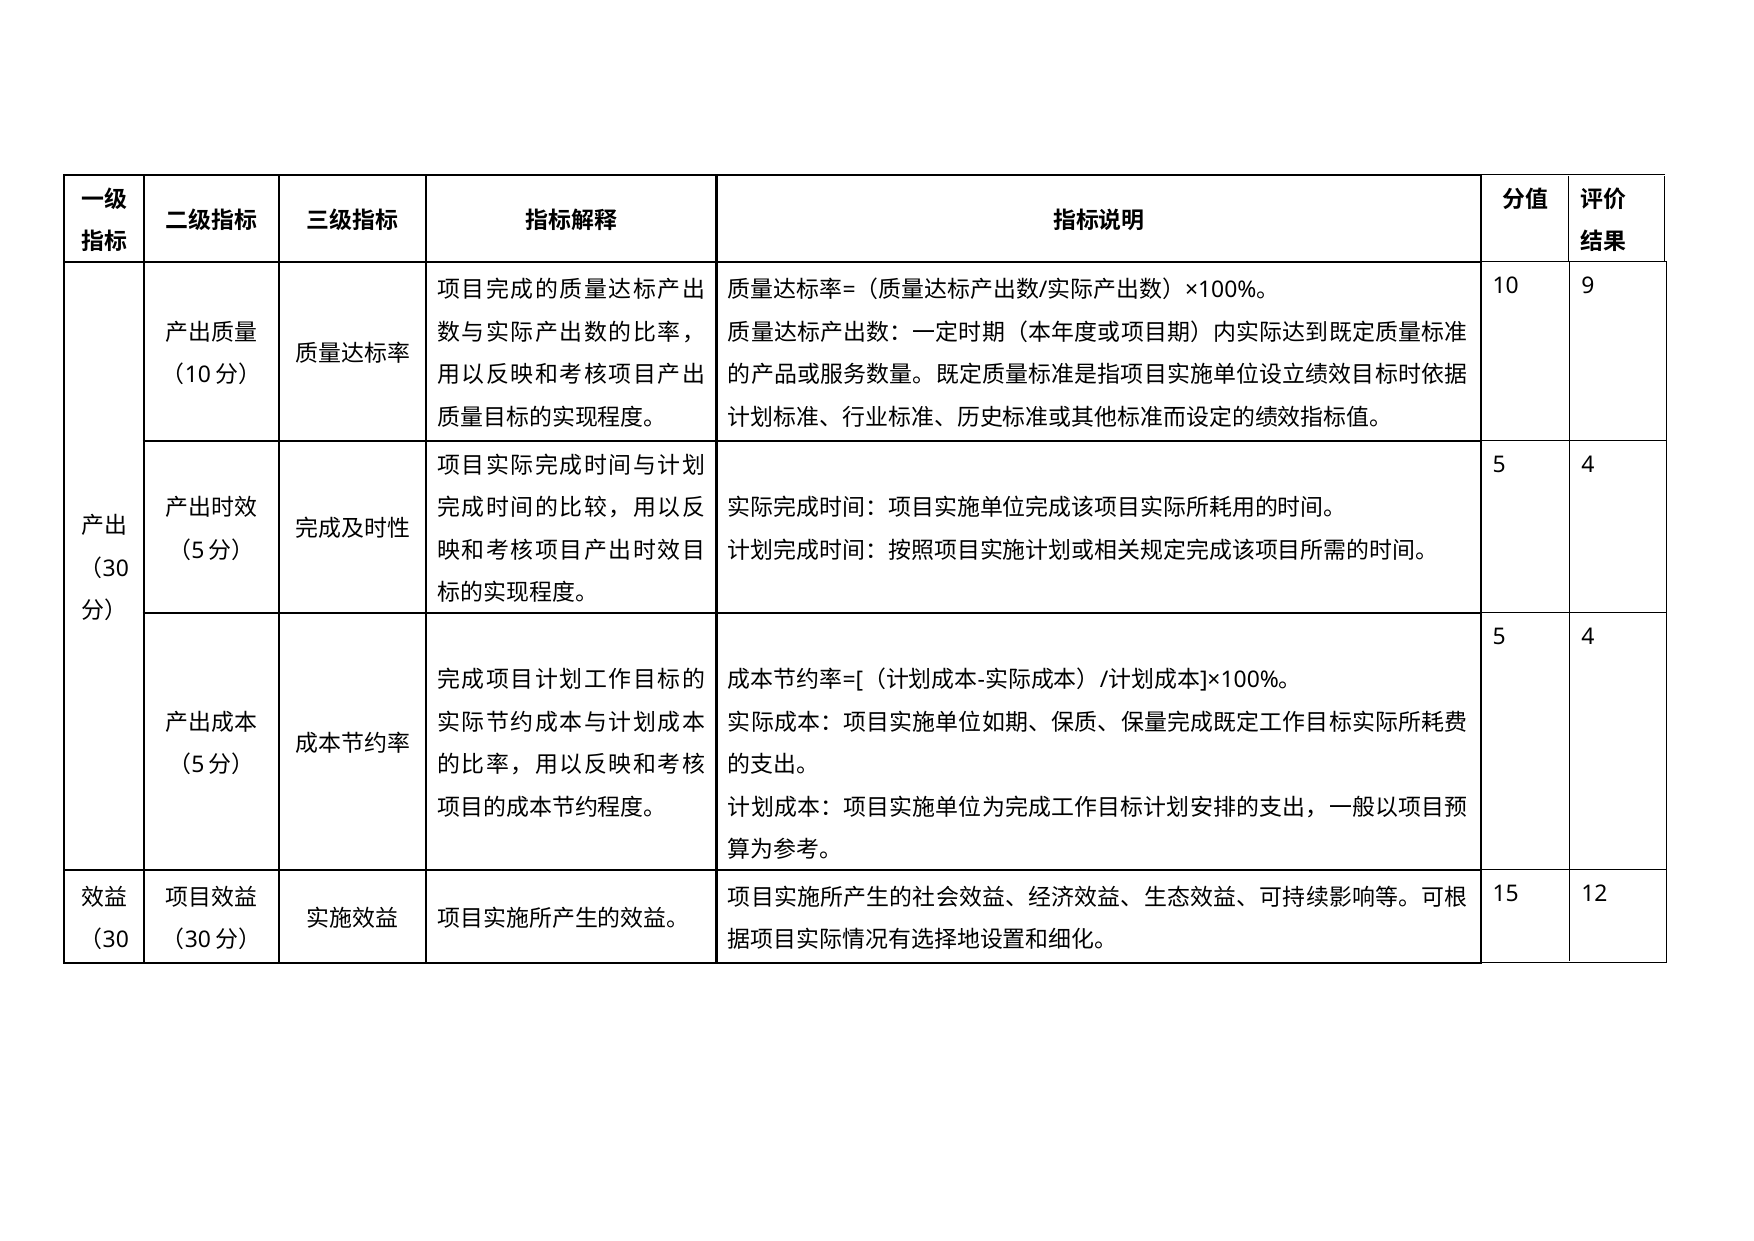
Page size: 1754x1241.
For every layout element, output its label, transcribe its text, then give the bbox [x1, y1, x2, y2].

table_cell 产出质量（10分） [145, 263, 278, 440]
table_header 三级指标 [280, 176, 425, 261]
table_header 一级指标 [65, 176, 143, 261]
table_cell 产出时效（5分） [145, 442, 278, 612]
table_cell 4 [1570, 441, 1666, 612]
table_cell 成本节约率 [280, 614, 425, 869]
table_cell 4 [1570, 613, 1666, 869]
table_header 评价 结果 [1569, 175, 1665, 261]
table_cell 项目实际完成时间与计划完成时间的比较，用以反映和考核项目产出时效目标的实现程度。 [427, 442, 715, 612]
table_cell 5 [1482, 441, 1569, 612]
table_cell 项目完成的质量达标产出数与实际产出数的比率，用以反映和考核项目产出质量目标的实现程度。 [427, 263, 715, 440]
table_cell 12 [1570, 870, 1666, 962]
table_cell 15 [1482, 870, 1570, 962]
table_header 分值 [1482, 175, 1569, 261]
table_cell 产出（30分） [65, 263, 143, 869]
table_cell 实施效益 [280, 871, 425, 962]
table_cell 成本节约率=[（计划成本-实际成本）/计划成本]×100%。 实际成本：项目实施单位如期、保质、保量完成既定工作目标实际所耗费的支出。 计划成本：项目实施单位为完成工作目标计划安排的支出，一般以项目预算为参考。 [718, 614, 1480, 869]
table_cell 项目效益（30分） [145, 871, 278, 962]
table_cell 产出成本（5分） [145, 614, 278, 869]
table_cell 5 [1482, 613, 1569, 869]
table_cell 完成项目计划工作目标的实际节约成本与计划成本的比率，用以反映和考核项目的成本节约程度。 [427, 614, 715, 869]
table_header 指标说明 [718, 176, 1480, 261]
table_header 二级指标 [145, 176, 278, 261]
table_cell 效益（30分） [65, 871, 143, 962]
table_cell 项目实施所产生的效益。 [427, 871, 715, 962]
table_cell 实际完成时间：项目实施单位完成该项目实际所耗用的时间。 计划完成时间：按照项目实施计划或相关规定完成该项目所需的时间。 [718, 442, 1480, 612]
table_cell 质量达标率 [280, 263, 425, 440]
table_cell 项目实施所产生的社会效益、经济效益、生态效益、可持续影响等。可根据项目实际情况有选择地设置和细化。 [718, 871, 1480, 962]
table_cell 10 [1482, 262, 1569, 440]
table_cell 9 [1570, 262, 1666, 440]
table_cell 质量达标率=（质量达标产出数/实际产出数）×100%。 质量达标产出数：一定时期（本年度或项目期）内实际达到既定质量标准的产品或服务数量。既定质量标准是指项目实施单位设立绩效目标时依据计划标准、行业标准、历史标准或其他标准而设定的绩效指标值。 [718, 263, 1480, 440]
table_cell 完成及时性 [280, 442, 425, 612]
table_header 指标解释 [427, 176, 715, 261]
